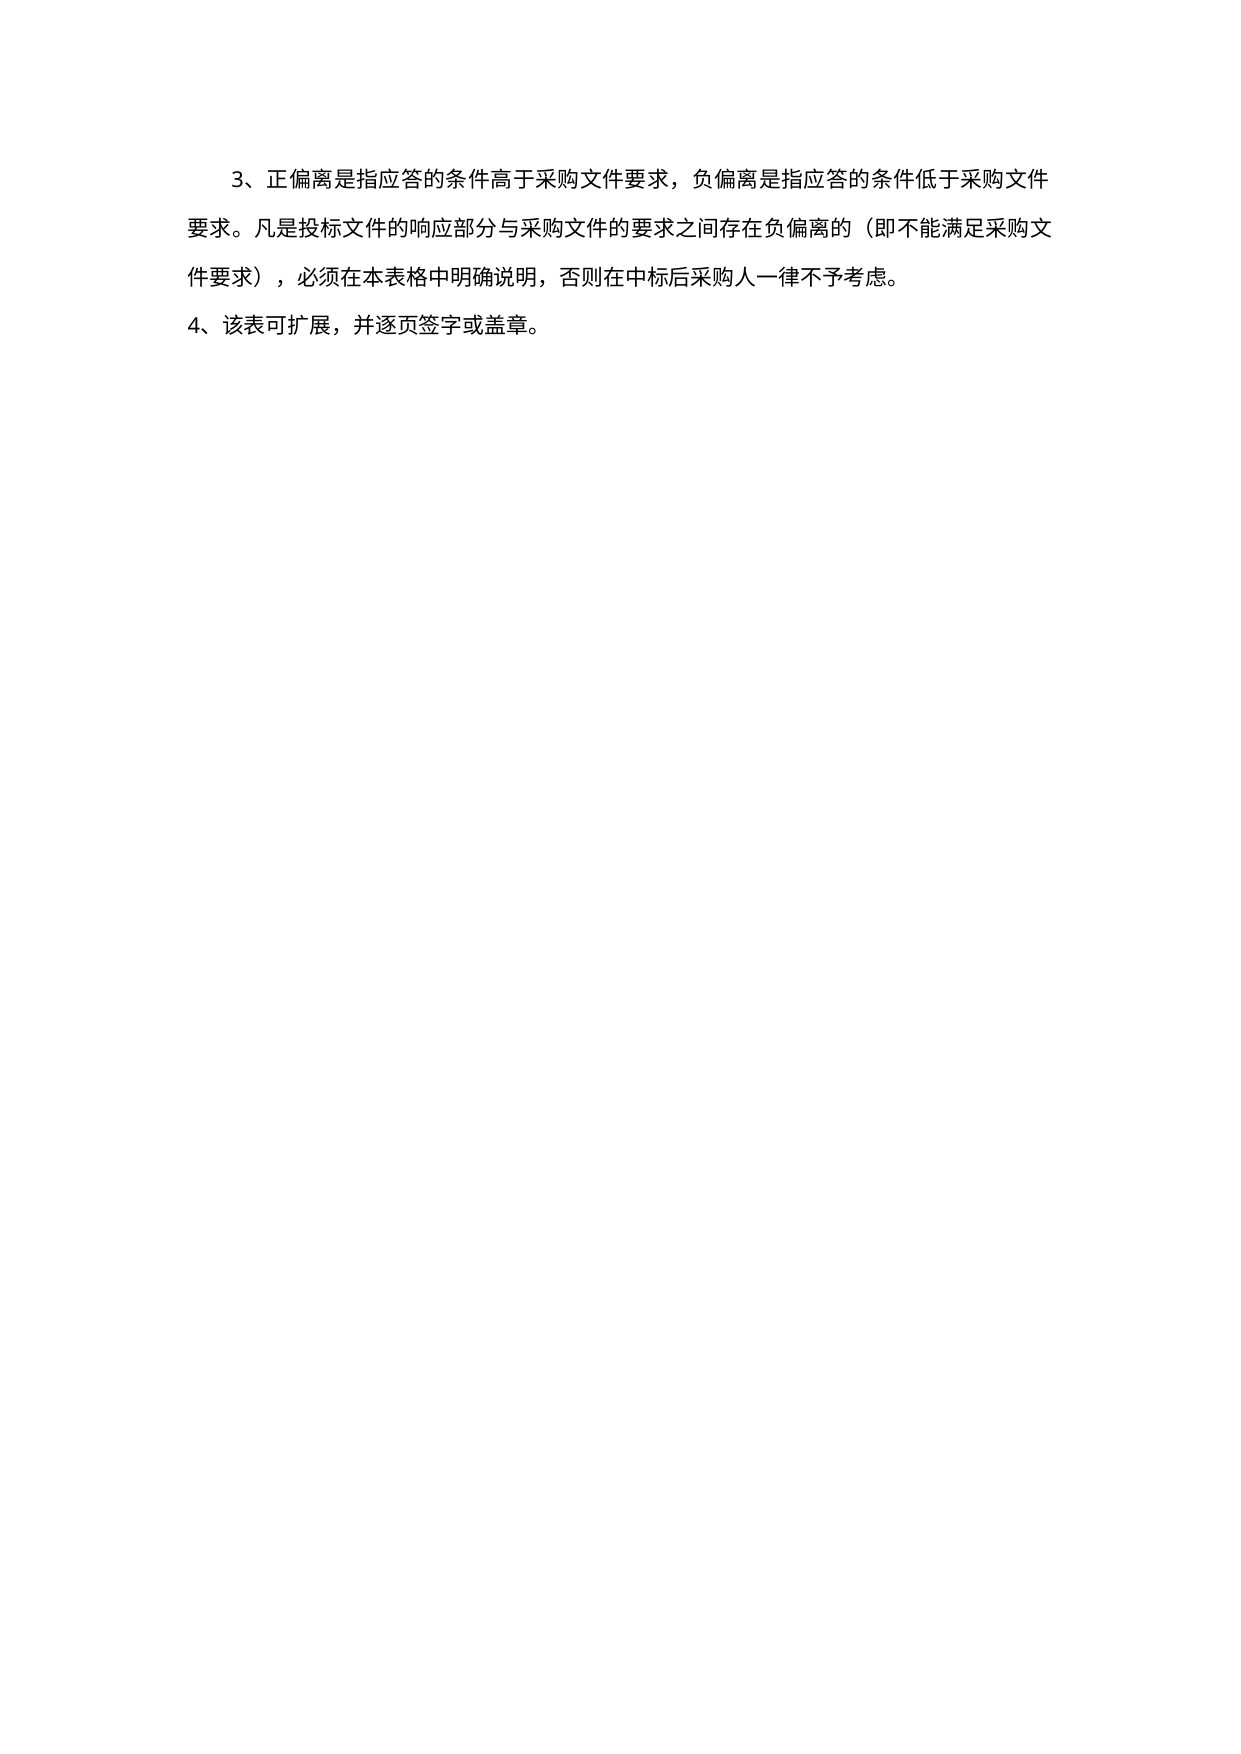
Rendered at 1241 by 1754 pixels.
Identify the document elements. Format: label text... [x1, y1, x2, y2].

text 4、该表可扩展，并逐页签字或盖章。 [187, 308, 1053, 340]
text 3、正偏离是指应答的条件高于采购文件要求，负偏离是指应答的条件低于采购文件要求。凡是投标文件的响应部分与采购文件的要求之间存在负偏离的（即不能满足采购文件要求），必须在本表格中明确说明，否则在中标后采购人一律不予考虑。 [187, 162, 1053, 292]
